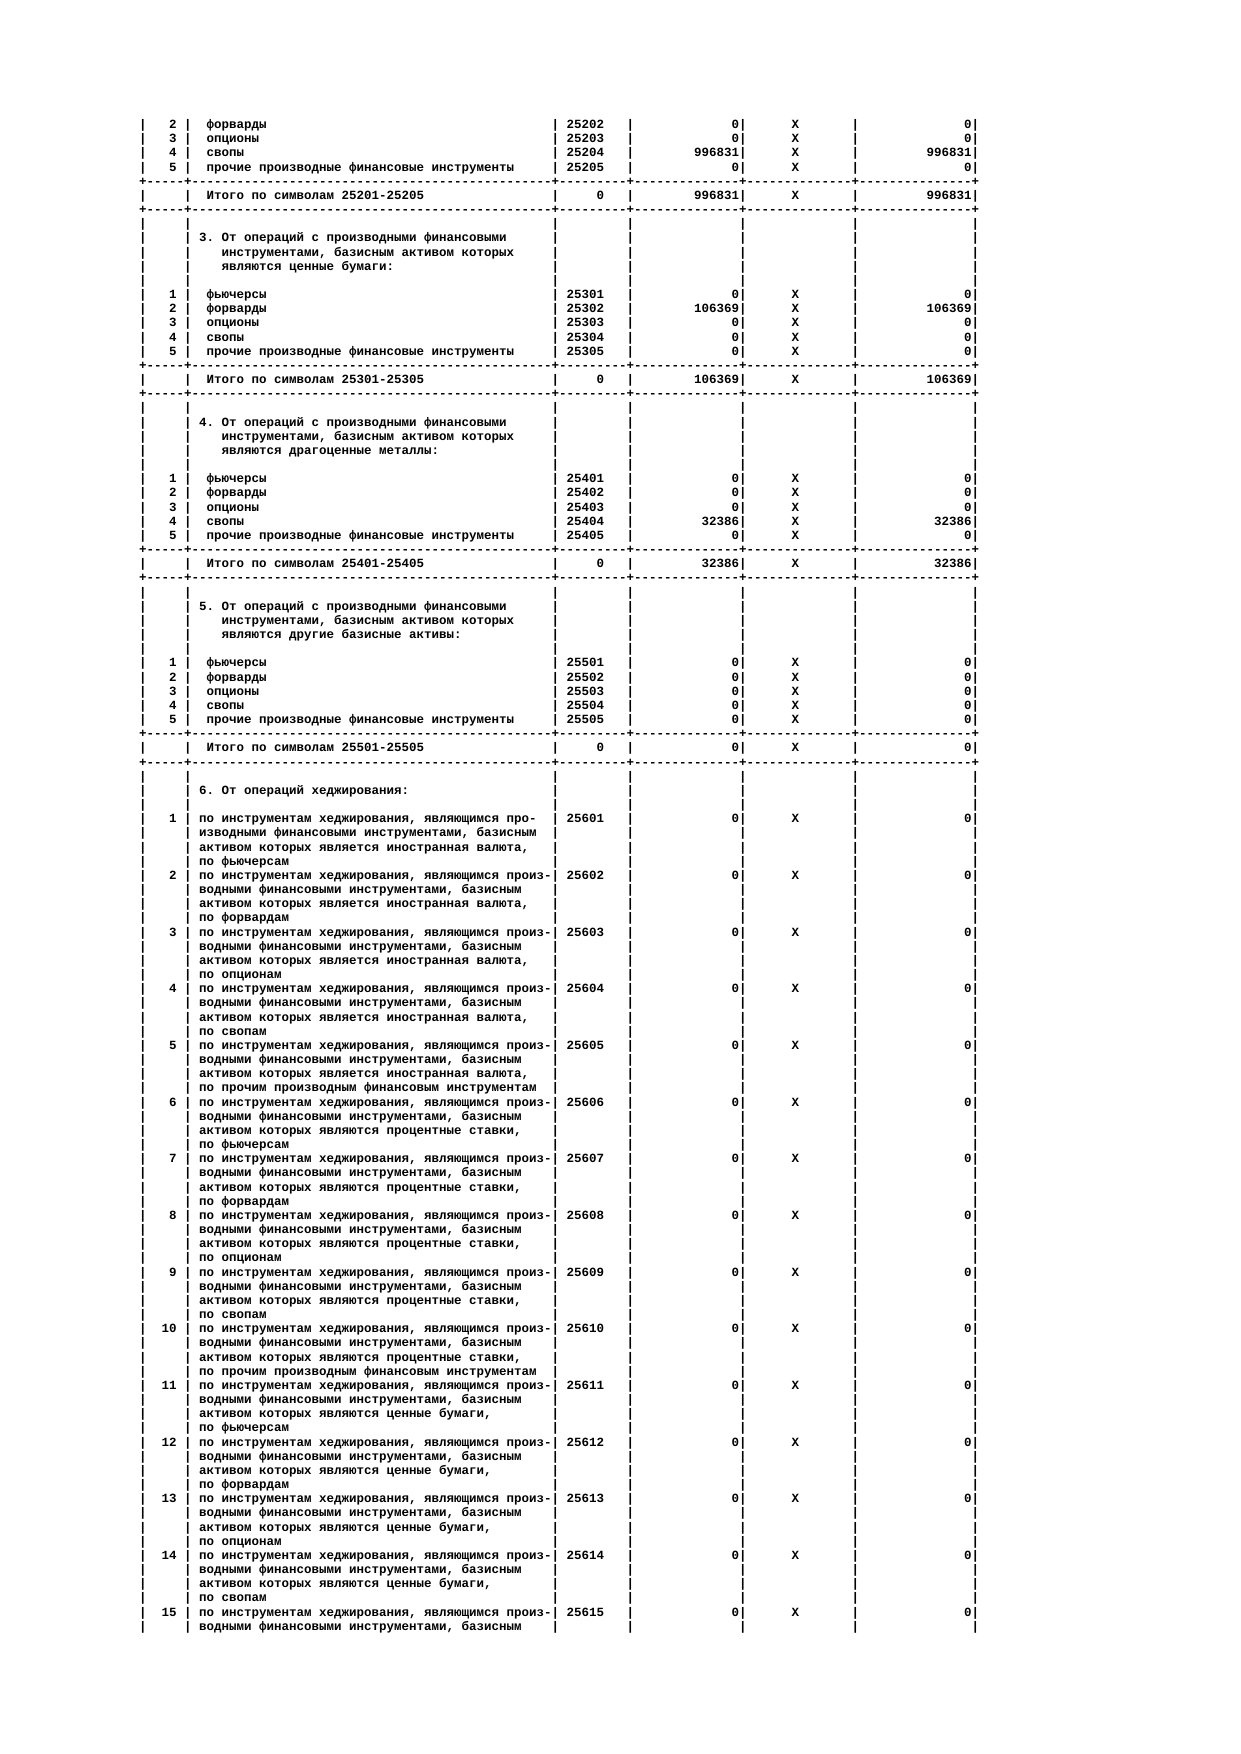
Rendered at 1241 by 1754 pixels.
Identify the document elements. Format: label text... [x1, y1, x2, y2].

text | | по форвардам | | | | | [139, 1478, 1101, 1492]
text | | активом которых является иностранная валюта, | | | | | [139, 1011, 1101, 1025]
text | | по фьючерсам | | | | | [139, 1138, 1101, 1152]
text | | инструментами, базисным активом которых | | | | | [139, 430, 1101, 444]
text | | водными финансовыми инструментами, базисным | | | | | [139, 883, 1101, 897]
text | 5 | прочие производные финансовые инструменты | 25505 | 0| Х | 0| [139, 713, 1101, 727]
text | 14 | по инструментам хеджирования, являющимся произ-| 25614 | 0| Х | 0| [139, 1549, 1101, 1563]
text | | водными финансовыми инструментами, базисным | | | | | [139, 996, 1101, 1011]
text | 2 | форварды | 25502 | 0| Х | 0| [139, 671, 1101, 685]
text | | водными финансовыми инструментами, базисным | | | | | [139, 1280, 1101, 1294]
text | | по фьючерсам | | | | | [139, 855, 1101, 869]
text | 15 | по инструментам хеджирования, являющимся произ-| 25615 | 0| Х | 0| [139, 1606, 1101, 1620]
text | | водными финансовыми инструментами, базисным | | | | | [139, 1393, 1101, 1407]
text | 4 | свопы | 25404 | 32386| Х | 32386| [139, 515, 1101, 529]
text | 2 | форварды | 25402 | 0| Х | 0| [139, 486, 1101, 501]
text | | | | | | | [139, 401, 1101, 416]
text +-----+------------------------------------------------+---------+--------------+--------------+---------------+ [139, 175, 1101, 189]
text | | водными финансовыми инструментами, базисным | | | | | [139, 1110, 1101, 1124]
text | | Итого по символам 25201-25205 | 0 | 996831| Х | 996831| [139, 189, 1101, 203]
text | | активом которых являются ценные бумаги, | | | | | [139, 1521, 1101, 1535]
text | 10 | по инструментам хеджирования, являющимся произ-| 25610 | 0| Х | 0| [139, 1322, 1101, 1336]
text | | активом которых является иностранная валюта, | | | | | [139, 841, 1101, 855]
text | 4 | свопы | 25504 | 0| Х | 0| [139, 699, 1101, 713]
text | | активом которых являются процентные ставки, | | | | | [139, 1351, 1101, 1365]
text | | водными финансовыми инструментами, базисным | | | | | [139, 1166, 1101, 1181]
text | 5 | прочие производные финансовые инструменты | 25405 | 0| Х | 0| [139, 529, 1101, 543]
text | | по опционам | | | | | [139, 1535, 1101, 1549]
text | | водными финансовыми инструментами, базисным | | | | | [139, 1336, 1101, 1351]
text | | по форвардам | | | | | [139, 911, 1101, 926]
text | 1 | по инструментам хеджирования, являющимся про- | 25601 | 0| Х | 0| [139, 812, 1101, 826]
text | 11 | по инструментам хеджирования, являющимся произ-| 25611 | 0| Х | 0| [139, 1379, 1101, 1393]
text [139, 1577, 1101, 1591]
text | 3 | опционы | 25303 | 0| Х | 0| [139, 316, 1101, 331]
text | | активом которых являются процентные ставки, | | | | | [139, 1237, 1101, 1251]
text | 4 | свопы | 25204 | 996831| Х | 996831| [139, 146, 1101, 161]
text | 1 | фьючерсы | 25401 | 0| Х | 0| [139, 472, 1101, 486]
text | | активом которых являются процентные ставки, | | | | | [139, 1124, 1101, 1138]
text | | являются ценные бумаги: | | | | | [139, 260, 1101, 274]
text | | Итого по символам 25301-25305 | 0 | 106369| Х | 106369| [139, 373, 1101, 387]
text | | 4. От операций с производными финансовыми | | | | | [139, 416, 1101, 430]
text | 5 | прочие производные финансовые инструменты | 25305 | 0| Х | 0| [139, 345, 1101, 359]
text +-----+------------------------------------------------+---------+--------------+--------------+---------------+ [139, 387, 1101, 401]
text | | по фьючерсам | | | | | [139, 1421, 1101, 1436]
text | | по свопам | | | | | [139, 1591, 1101, 1606]
text | 4 | свопы | 25304 | 0| Х | 0| [139, 331, 1101, 345]
text | | | | | | | [139, 586, 1101, 600]
text | 3 | опционы | 25403 | 0| Х | 0| [139, 501, 1101, 515]
text | | активом которых являются процентные ставки, | | | | | [139, 1181, 1101, 1195]
text | | активом которых являются ценные бумаги, | | | | | [139, 1464, 1101, 1478]
text | 12 | по инструментам хеджирования, являющимся произ-| 25612 | 0| Х | 0| [139, 1436, 1101, 1450]
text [139, 1563, 1101, 1577]
text | | | | | | | [139, 770, 1101, 784]
text | | являются другие базисные активы: | | | | | [139, 628, 1101, 642]
text | | водными финансовыми инструментами, базисным | | | | | [139, 1506, 1101, 1521]
text | | водными финансовыми инструментами, базисным | | | | | [139, 1450, 1101, 1464]
text | | 5. От операций с производными финансовыми | | | | | [139, 600, 1101, 614]
text +-----+------------------------------------------------+---------+--------------+--------------+---------------+ [139, 727, 1101, 741]
text +-----+------------------------------------------------+---------+--------------+--------------+---------------+ [139, 359, 1101, 373]
text | | инструментами, базисным активом которых | | | | | [139, 246, 1101, 260]
text | | изводными финансовыми инструментами, базисным | | | | | [139, 826, 1101, 841]
text | | по свопам | | | | | [139, 1308, 1101, 1322]
text | | 6. От операций хеджирования: | | | | | [139, 784, 1101, 798]
text | 3 | опционы | 25203 | 0| Х | 0| [139, 132, 1101, 146]
text | | | | | | | [139, 217, 1101, 231]
text | | инструментами, базисным активом которых | | | | | [139, 614, 1101, 628]
text | 9 | по инструментам хеджирования, являющимся произ-| 25609 | 0| Х | 0| [139, 1266, 1101, 1280]
text | 2 | по инструментам хеджирования, являющимся произ-| 25602 | 0| Х | 0| [139, 869, 1101, 883]
text | | активом которых является иностранная валюта, | | | | | [139, 897, 1101, 911]
text | | 3. От операций с производными финансовыми | | | | | [139, 231, 1101, 246]
text | | по прочим производным финансовым инструментам | | | | | [139, 1365, 1101, 1379]
text | | | | | | | [139, 274, 1101, 288]
text +-----+------------------------------------------------+---------+--------------+--------------+---------------+ [139, 571, 1101, 586]
text | 1 | фьючерсы | 25501 | 0| Х | 0| [139, 656, 1101, 671]
text | | водными финансовыми инструментами, базисным | | | | | [139, 1053, 1101, 1067]
text | 3 | опционы | 25503 | 0| Х | 0| [139, 685, 1101, 699]
text | | | | | | | [139, 642, 1101, 656]
text | 5 | по инструментам хеджирования, являющимся произ-| 25605 | 0| Х | 0| [139, 1039, 1101, 1053]
text | | водными финансовыми инструментами, базисным | | | | | [139, 1223, 1101, 1237]
text +-----+------------------------------------------------+---------+--------------+--------------+---------------+ [139, 756, 1101, 770]
text | | активом которых является иностранная валюта, | | | | | [139, 1067, 1101, 1081]
text | | по опционам | | | | | [139, 968, 1101, 982]
text | 1 | фьючерсы | 25301 | 0| Х | 0| [139, 288, 1101, 302]
text | 5 | прочие производные финансовые инструменты | 25205 | 0| Х | 0| [139, 161, 1101, 175]
text | | по форвардам | | | | | [139, 1195, 1101, 1209]
text | 8 | по инструментам хеджирования, являющимся произ-| 25608 | 0| Х | 0| [139, 1209, 1101, 1223]
text | | активом которых являются ценные бумаги, | | | | | [139, 1407, 1101, 1421]
text +-----+------------------------------------------------+---------+--------------+--------------+---------------+ [139, 543, 1101, 557]
text +-----+------------------------------------------------+---------+--------------+--------------+---------------+ [139, 203, 1101, 217]
text | | по прочим производным финансовым инструментам | | | | | [139, 1081, 1101, 1096]
text | 3 | по инструментам хеджирования, являющимся произ-| 25603 | 0| Х | 0| [139, 926, 1101, 940]
text | | водными финансовыми инструментами, базисным | | | | | [139, 940, 1101, 954]
text | | активом которых являются процентные ставки, | | | | | [139, 1294, 1101, 1308]
text | 6 | по инструментам хеджирования, являющимся произ-| 25606 | 0| Х | 0| [139, 1096, 1101, 1110]
text | | по свопам | | | | | [139, 1025, 1101, 1039]
text | 2 | форварды | 25302 | 106369| Х | 106369| [139, 302, 1101, 316]
text | 7 | по инструментам хеджирования, являющимся произ-| 25607 | 0| Х | 0| [139, 1152, 1101, 1166]
text | 13 | по инструментам хеджирования, являющимся произ-| 25613 | 0| Х | 0| [139, 1492, 1101, 1506]
text | | | | | | | [139, 798, 1101, 812]
text | | Итого по символам 25501-25505 | 0 | 0| Х | 0| [139, 741, 1101, 756]
text | | по опционам | | | | | [139, 1251, 1101, 1266]
text | | Итого по символам 25401-25405 | 0 | 32386| Х | 32386| [139, 557, 1101, 571]
text | | являются драгоценные металлы: | | | | | [139, 444, 1101, 458]
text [139, 1620, 1101, 1634]
text | | | | | | | [139, 458, 1101, 472]
text | | активом которых является иностранная валюта, | | | | | [139, 954, 1101, 968]
text | 4 | по инструментам хеджирования, являющимся произ-| 25604 | 0| Х | 0| [139, 982, 1101, 996]
text | 2 | форварды | 25202 | 0| Х | 0| [139, 118, 1101, 132]
